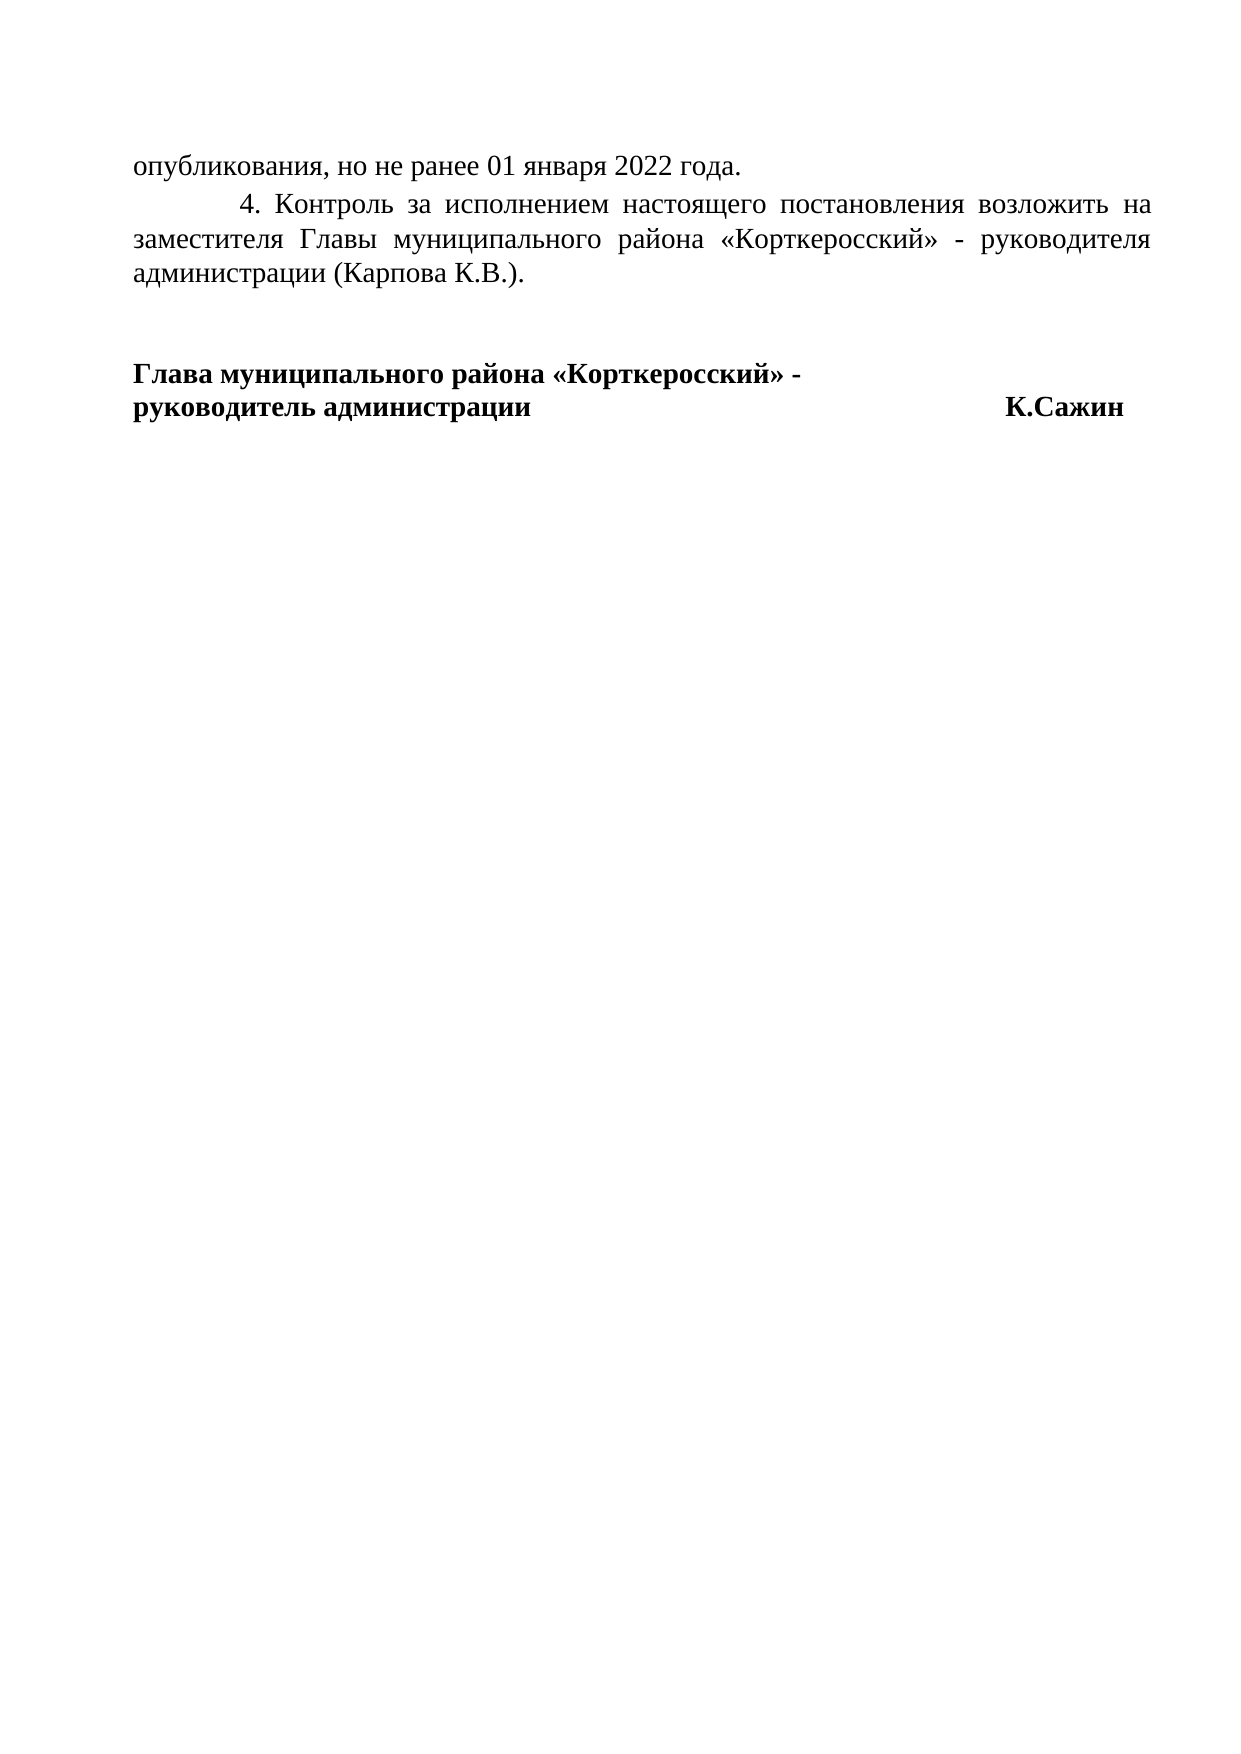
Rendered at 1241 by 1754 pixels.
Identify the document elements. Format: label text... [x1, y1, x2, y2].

text 4. Контроль за исполнением настоящего постановления возложить на заместителя Главы муниципального района «Корткеросский» - руководителя администрации (Карпова К.В.). [133, 186, 1152, 289]
text Глава муниципального района «Корткеросский» - [133, 356, 1152, 389]
text руководитель администрации К.Сажин [133, 389, 1152, 423]
text опубликования, но не ранее 01 января 2022 года. [133, 148, 1152, 181]
